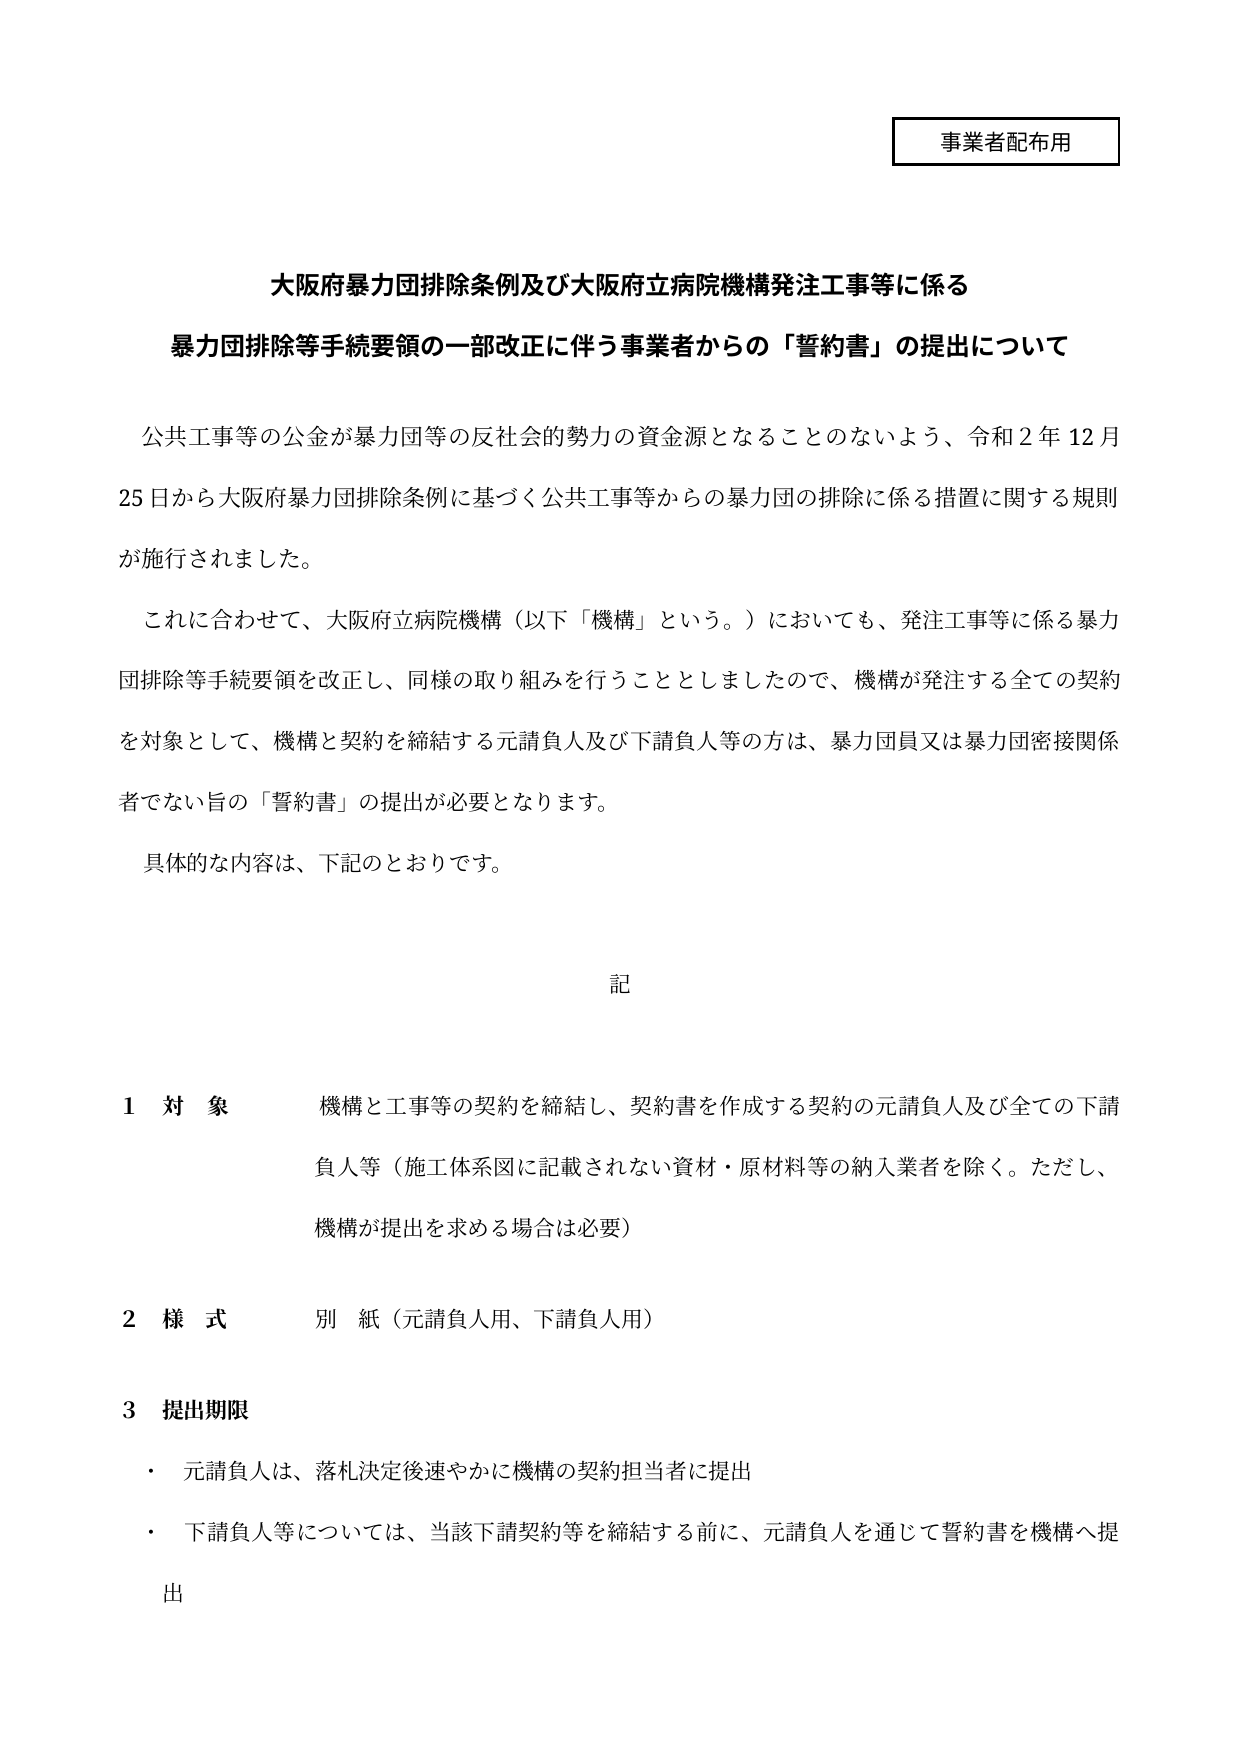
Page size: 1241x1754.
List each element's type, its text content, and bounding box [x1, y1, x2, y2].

text 暴力団排除等手続要領の一部改正に伴う事業者からの「誓約書」の提出について [118, 314, 1122, 375]
text 記 [118, 953, 1122, 1014]
text １ 対 象 機構と工事等の契約を締結し、契約書を作成する契約の元請負人及び全ての下請負人等（施工体系図に記載されない資材・原材料等の納入業者を除く。ただし、機構が提出を求める場合は必要） [118, 1075, 1122, 1257]
text 具体的な内容は、下記のとおりです。 [118, 831, 1122, 892]
text これに合わせて、大阪府立病院機構（以下「機構」という。）においても、発注工事等に係る暴力団排除等手続要領を改正し、同様の取り組みを行うこととしましたので、機構が発注する全ての契約を対象として、機構と契約を締結する元請負人及び下請負人等の方は、暴力団員又は暴力団密接関係者でない旨の「誓約書」の提出が必要となります。 [118, 588, 1122, 831]
text ・ 下請負人等については、当該下請契約等を締結する前に、元請負人を通じて誓約書を機構へ提出 [140, 1501, 1122, 1622]
text ２ 様 式 別 紙（元請負人用、下請負人用） [118, 1288, 1122, 1348]
text ・ 元請負人は、落札決定後速やかに機構の契約担当者に提出 [140, 1440, 1122, 1501]
text 公共工事等の公金が暴力団等の反社会的勢力の資金源となることのないよう、令和２年12月25日から大阪府暴力団排除条例に基づく公共工事等からの暴力団の排除に係る措置に関する規則が施行されました。 [118, 406, 1122, 588]
text 大阪府暴力団排除条例及び大阪府立病院機構発注工事等に係る [118, 253, 1122, 314]
text ３ 提出期限 [118, 1379, 1122, 1440]
